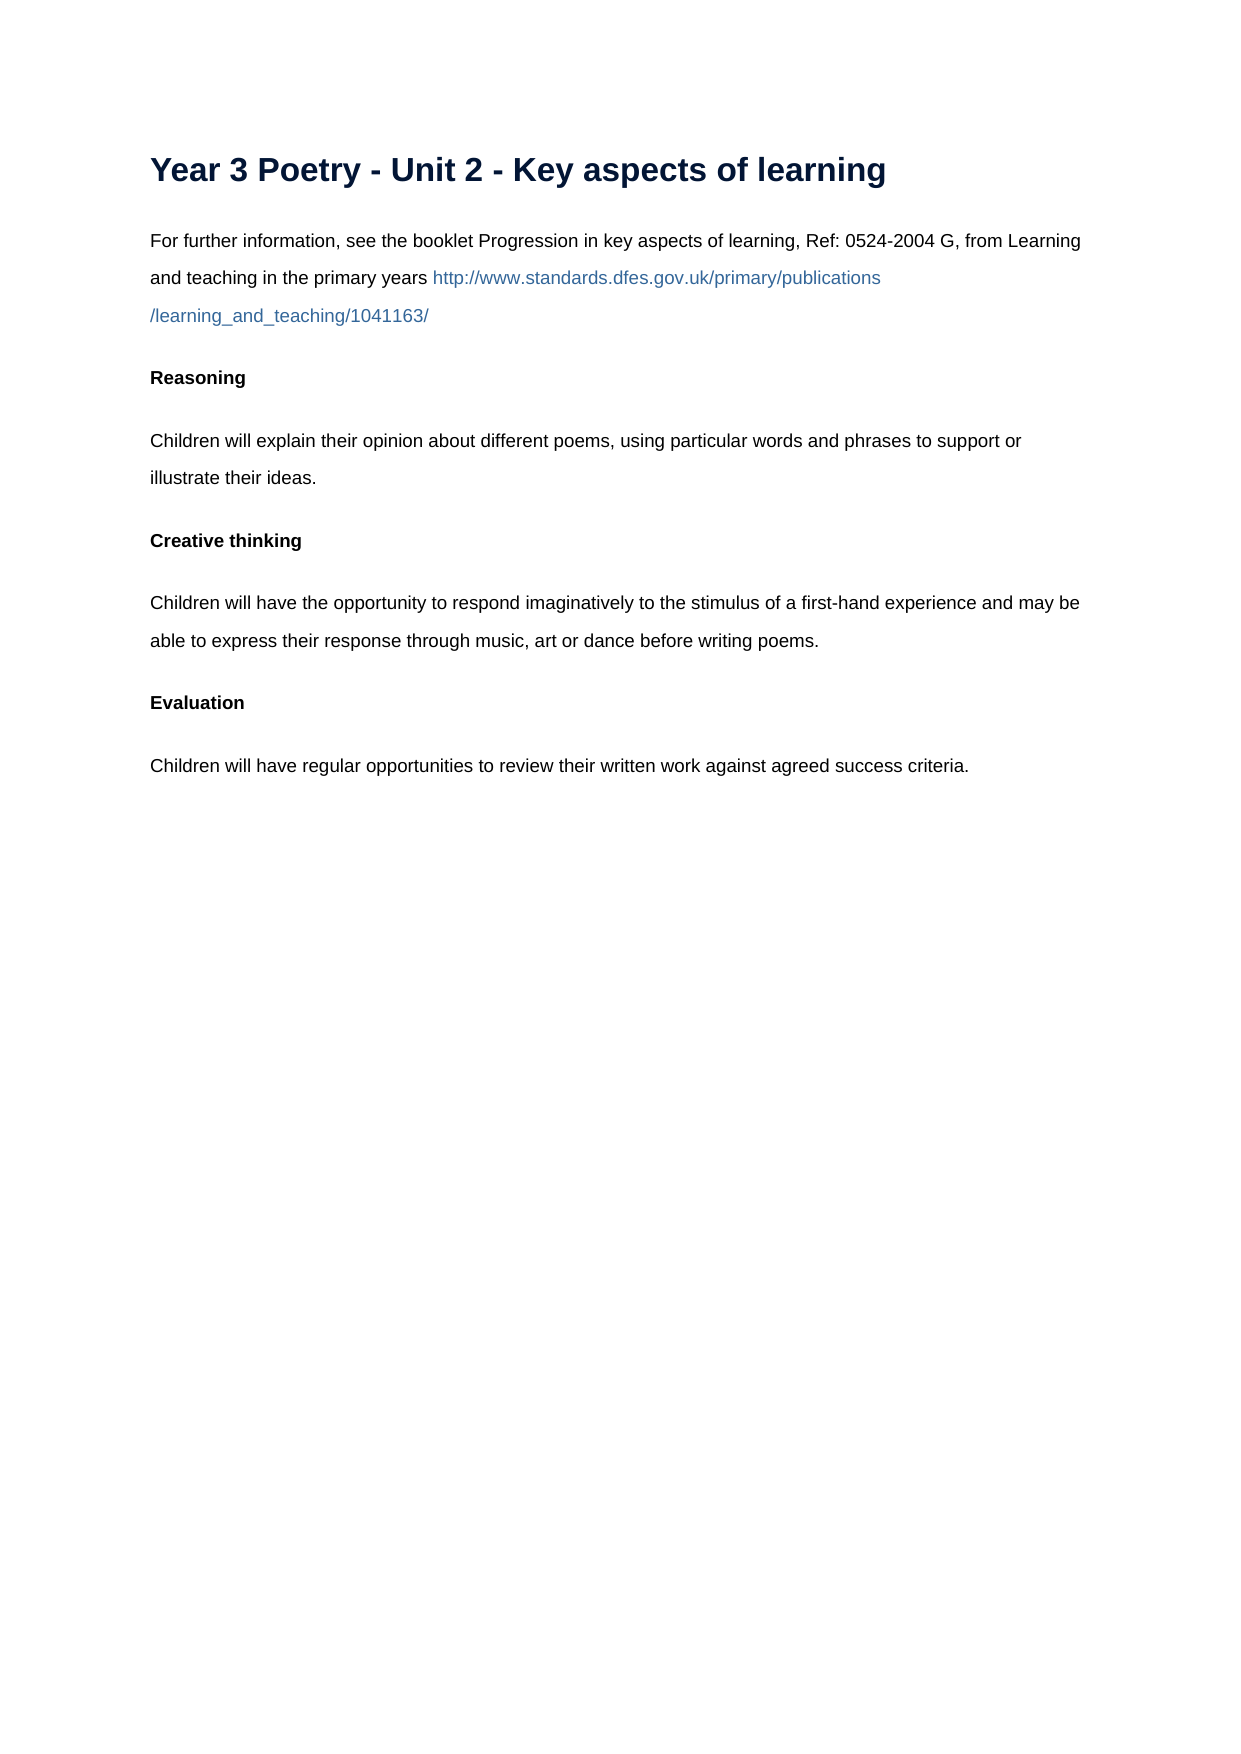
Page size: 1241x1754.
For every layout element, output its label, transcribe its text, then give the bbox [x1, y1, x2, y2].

text Children will have regular opportunities to review their written work against agreed success criteria. [150, 738, 1090, 776]
text Evaluation [150, 676, 1090, 713]
text Creative thinking [150, 513, 1090, 551]
text For further information, see the booklet Progression in key aspects of learning, Ref: 0524-2004 G, from Learning and teaching in the primary years http://www.standards.dfes.gov.uk/primary/publications /learning_and_teaching/1041163/ [150, 213, 1090, 326]
text Reasoning [150, 351, 1090, 388]
text Children will have the opportunity to respond imaginatively to the stimulus of a first-hand experience and may be able to express their response through music, art or dance before writing poems. [150, 576, 1090, 651]
text Year 3 Poetry - Unit 2 - Key aspects of learning [150, 150, 1090, 188]
text Children will explain their opinion about different poems, using particular words and phrases to support or illustrate their ideas. [150, 413, 1090, 488]
